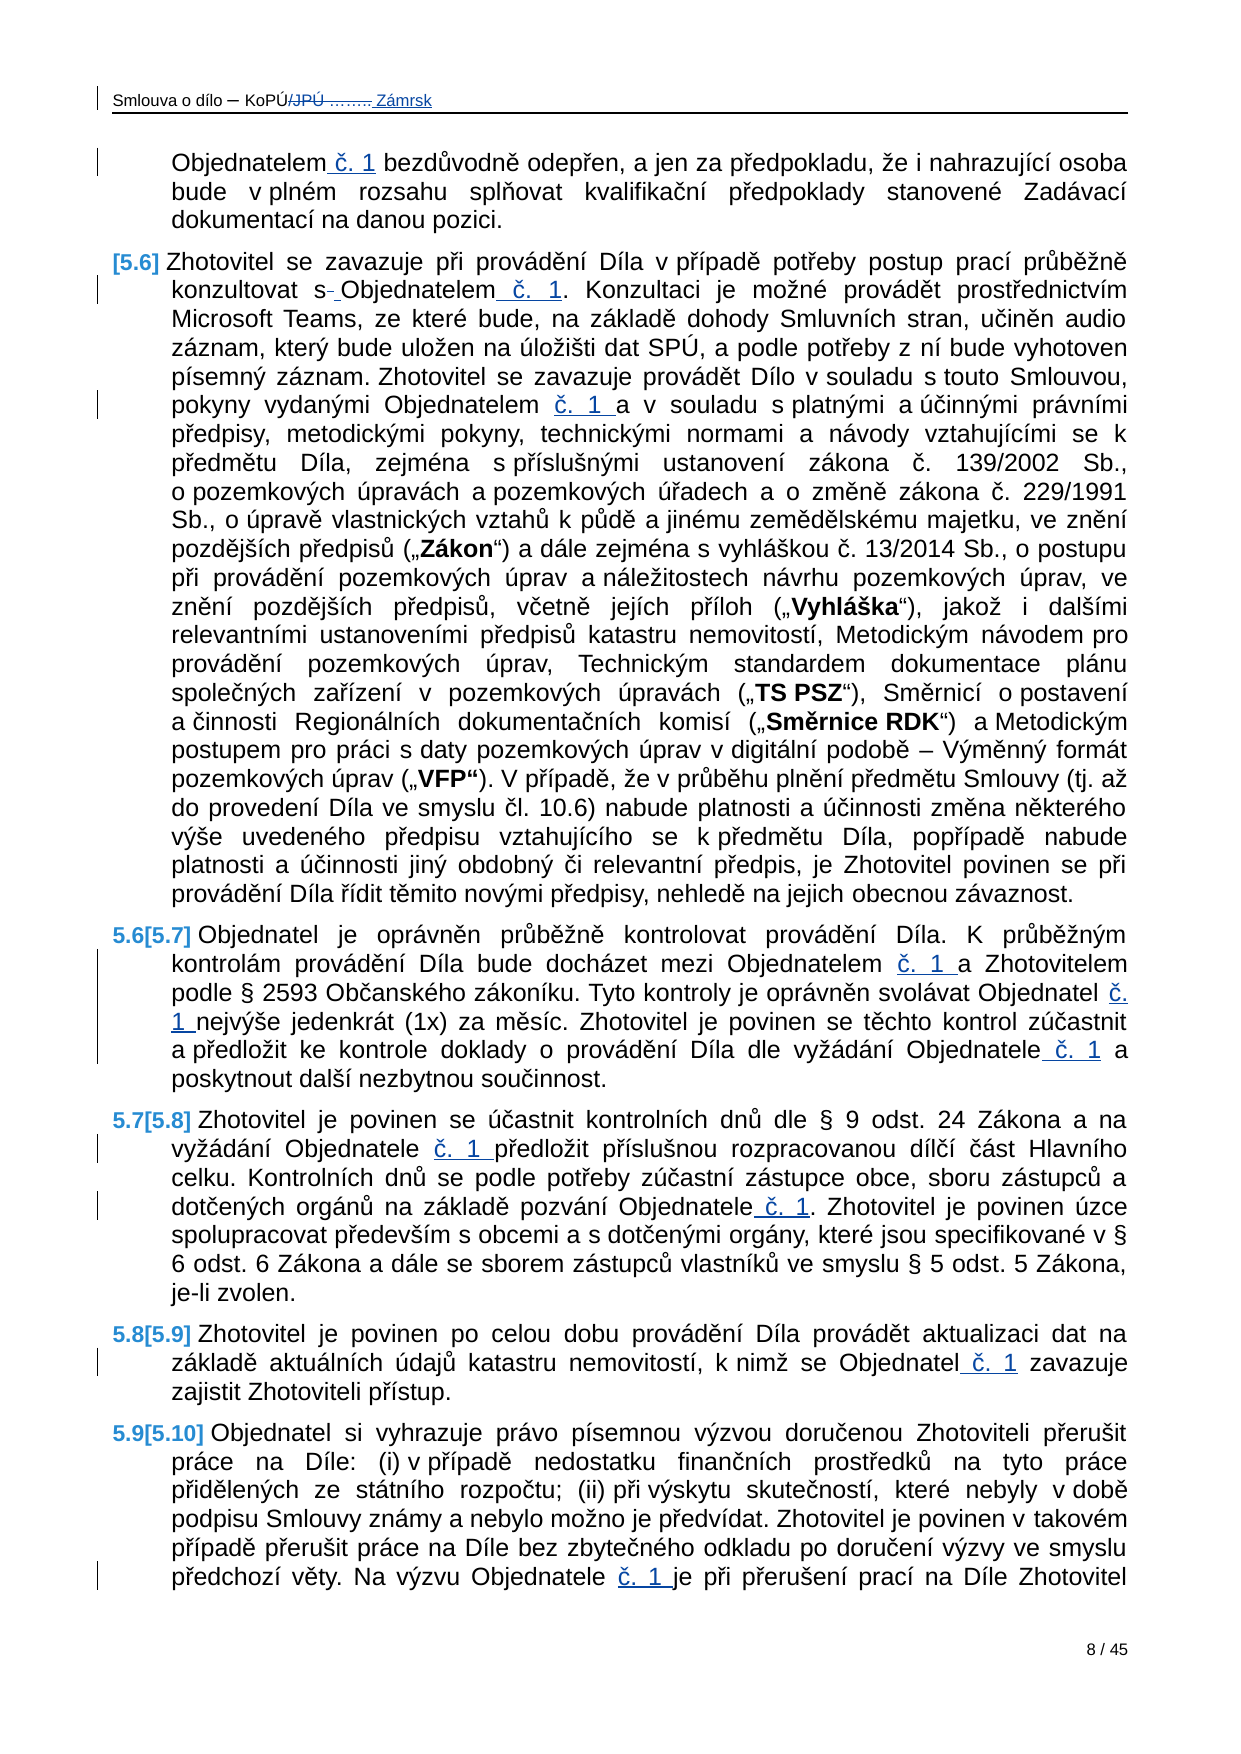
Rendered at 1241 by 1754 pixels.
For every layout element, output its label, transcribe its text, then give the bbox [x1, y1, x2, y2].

text Zhotovitel je povinen se účastnit kontrolních dnů dle § 9 odst. 24 Zákona a na vyžádání Objednatele předložit příslušnou rozpracovanou dílčí část Hlavního celku. Kontrolních dnů se podle potřeby zúčastní zástupce obce, sboru zástupců a dotčených orgánů na základě pozvání Objednatele. Zhotovitel je povinen úzce spolupracovat především s obcemi a s dotčenými orgány, které jsou specifikované v § 6 odst. 6 Zákona a dále se sborem zástupců vlastníků ve smyslu § 5 odst. 5 Zákona, je-li zvolen. [112, 1105, 1128, 1306]
text Zhotovitel se zavazuje při provádění Díla v případě potřeby postup prací průběžně konzultovat sObjednatelem. Konzultaci je možné provádět prostřednictvím Microsoft Teams, ze které bude, na základě dohody Smluvních stran, učiněn audio záznam, který bude uložen na úložišti dat SPÚ, a podle potřeby z ní bude vyhotoven písemný záznam. Zhotovitel se zavazuje provádět Dílo v souladu s touto Smlouvou, pokyny vydanými Objednatelem a v souladu s platnými a účinnými právními předpisy, metodickými pokyny, technickými normami a návody vztahujícími se k předmětu Díla, zejména s příslušnými ustanovení zákona č. 139/2002 Sb., o pozemkových úpravách a pozemkových úřadech a o změně zákona č. 229/1991 Sb., o úpravě vlastnických vztahů k půdě a jinému zemědělskému majetku, ve znění pozdějších předpisů („Zákon“) a dále zejména s vyhláškou č. 13/2014 Sb., o postupu při provádění pozemkových úprav a náležitostech návrhu pozemkových úprav, ve znění pozdějších předpisů, včetně jejích příloh („Vyhláška“), jakož i dalšími relevantními ustanoveními předpisů katastru nemovitostí, Metodickým návodem pro provádění pozemkových úprav, Technickým standardem dokumentace plánu společných zařízení v pozemkových úpravách („TS PSZ“), Směrnicí o postavení a činnosti Regionálních dokumentačních komisí („Směrnice RDK“) a Metodickým postupem pro práci s daty pozemkových úprav v digitální podobě – Výměnný formát pozemkových úprav („VFP“). V případě, že v průběhu plnění předmětu Smlouvy (tj. až do provedení Díla ve smyslu čl. 10.6) nabude platnosti a účinnosti změna některého výše uvedeného předpisu vztahujícího se k předmětu Díla, popřípadě nabude platnosti a účinnosti jiný obdobný či relevantní předpis, je Zhotovitel povinen se při provádění Díla řídit těmito novými předpisy, nehledě na jejich obecnou závaznost. [112, 246, 1128, 908]
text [112, 148, 1128, 234]
text Objednatel je oprávněn průběžně kontrolovat provádění Díla. K průběžným kontrolám provádění Díla bude docházet mezi Objednatelem a Zhotovitelem podle § 2593 Občanského zákoníku. Tyto kontroly je oprávněn svolávat Objednatel nejvýše jedenkrát (1x) za měsíc. Zhotovitel je povinen se těchto kontrol zúčastnit a předložit ke kontrole doklady o provádění Díla dle vyžádání Objednatele a poskytnout další nezbytnou součinnost. [112, 920, 1128, 1093]
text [112, 1418, 1128, 1590]
text Zhotovitel je povinen po celou dobu provádění Díla provádět aktualizaci dat na základě aktuálních údajů katastru nemovitostí, k nimž se Objednatel zavazuje zajistit Zhotoviteli přístup. [112, 1319, 1128, 1405]
